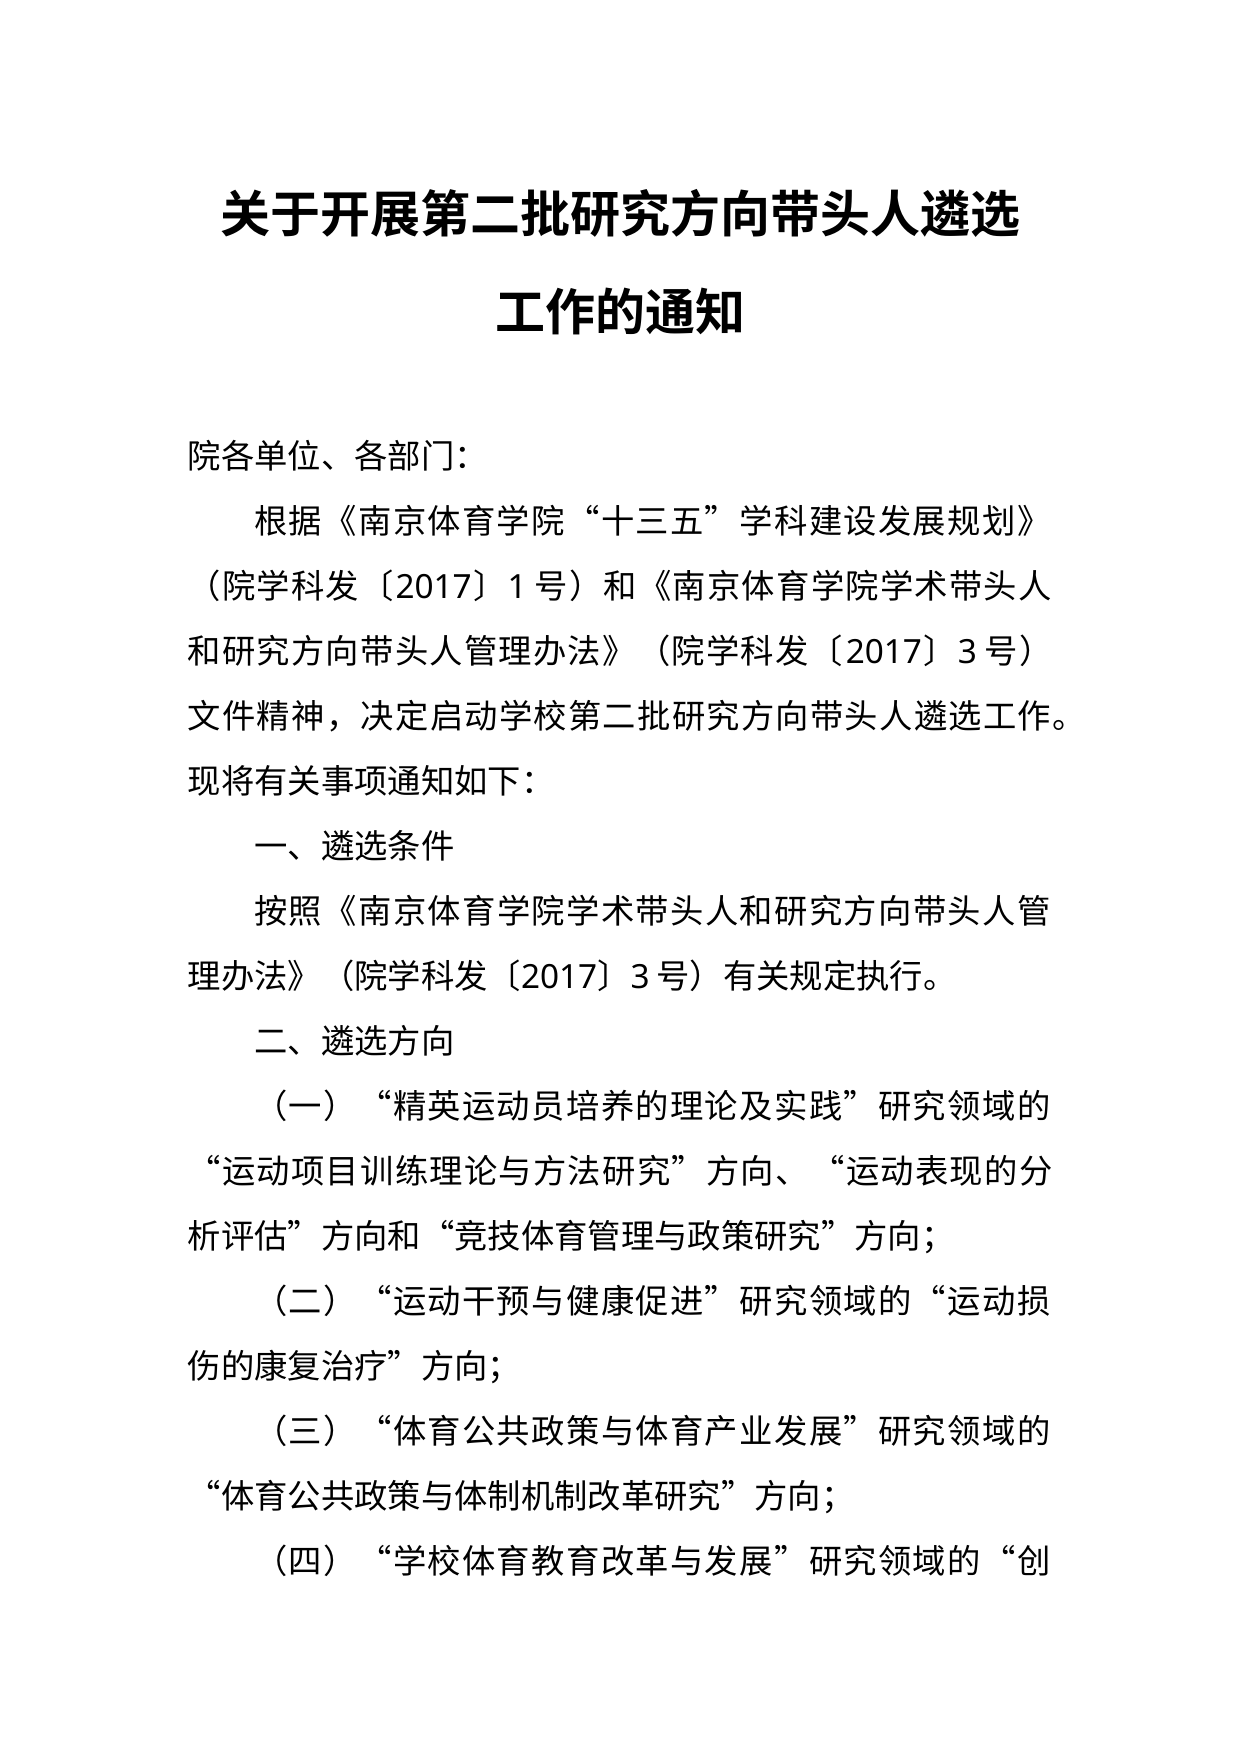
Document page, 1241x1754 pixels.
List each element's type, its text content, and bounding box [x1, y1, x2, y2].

text （一）“精英运动员培养的理论及实践”研究领域的“运动项目训练理论与方法研究”方向、“运动表现的分析评估”方向和“竞技体育管理与政策研究”方向； [187, 1072, 1053, 1267]
text 一、遴选条件 [187, 812, 1053, 877]
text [187, 1527, 1053, 1592]
text 工作的通知 [187, 259, 1053, 357]
text （三）“体育公共政策与体育产业发展”研究领域的“体育公共政策与体制机制改革研究”方向； [187, 1397, 1053, 1527]
text 关于开展第二批研究方向带头人遴选 [187, 162, 1053, 259]
text 按照《南京体育学院学术带头人和研究方向带头人管理办法》（院学科发〔2017〕3号）有关规定执行。 [187, 877, 1053, 1007]
text 院各单位、各部门： [187, 422, 1053, 487]
text 二、遴选方向 [187, 1007, 1053, 1072]
text （二）“运动干预与健康促进”研究领域的“运动损伤的康复治疗”方向； [187, 1267, 1053, 1397]
text 根据《南京体育学院“十三五”学科建设发展规划》（院学科发〔2017〕1号）和《南京体育学院学术带头人和研究方向带头人管理办法》（院学科发〔2017〕3号）文件精神，决定启动学校第二批研究方向带头人遴选工作。现将有关事项通知如下： [187, 487, 1053, 812]
